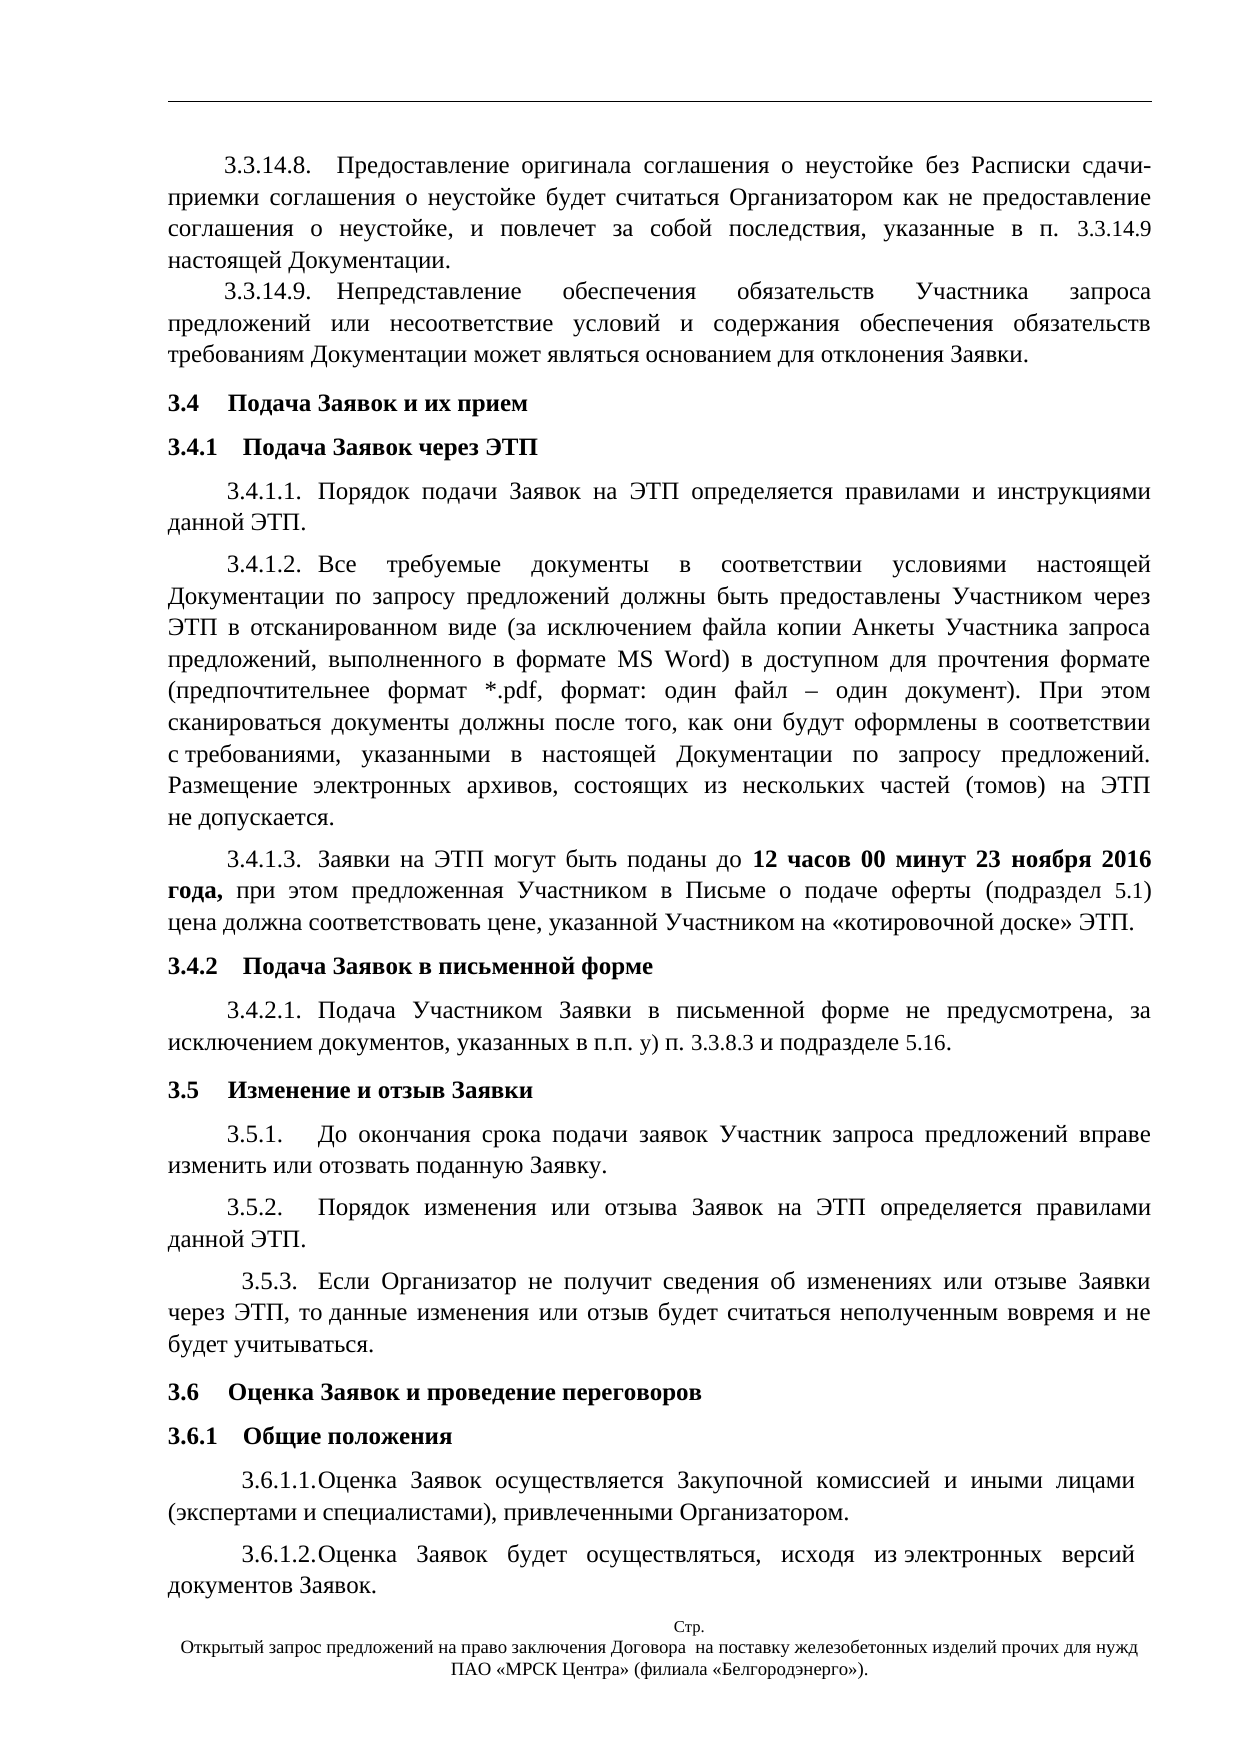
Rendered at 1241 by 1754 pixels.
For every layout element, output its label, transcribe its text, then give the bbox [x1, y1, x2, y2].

subtitle Подача Заявок в письменной форме [168, 951, 1152, 980]
list Подача Участником Заявки в письменной форме не предусмотрена, за исключением документов, указанных в п.п. т) п. 3.3.8.3 и подразделе 5.16. [168, 995, 1152, 1055]
list Оценка Заявок будет осуществляться, исходя из электронных версий документов Заявок. [168, 1539, 1135, 1599]
list Непредставление обеспечения обязательств Участника запроса предложений или несоответствие условий и содержания обеспечения обязательств требованиям Документации может являться основанием для отклонения Заявки. [168, 276, 1152, 368]
subtitle Общие положения [168, 1421, 1152, 1450]
list Порядок подачи Заявок на ЭТП определяется правилами и инструкциями данной ЭТП. [168, 476, 1152, 536]
list Предоставление оригинала соглашения о неустойке без Расписки сдачи-приемки соглашения о неустойке будет считаться Организатором как не предоставление соглашения о неустойке, и повлечет за собой последствия, указанные в п. 3.3.14.9 настоящей Документации. [168, 150, 1152, 273]
subtitle Подача Заявок через ЭТП [168, 432, 1152, 460]
subtitle Подача Заявок и их прием [168, 388, 1152, 416]
list Все требуемые документы в соответствии условиями настоящей Документации по запросу предложений должны быть предоставлены Участником через ЭТП в отсканированном виде (за исключением файла копии Анкеты Участника запроса предложений, выполненного в формате MS Word) в доступном для прочтения формате (предпочтительнее формат *.pdf, формат: один файл – один документ). При этом сканироваться документы должны после того, как они будут оформлены в соответствии с требованиями, указанными в настоящей Документации по запросу предложений. Размещение электронных архивов, состоящих из нескольких частей (томов) на ЭТП не допускается. [168, 549, 1152, 831]
list Оценка Заявок осуществляется Закупочной комиссией и иными лицами (экспертами и специалистами), привлеченными Организатором. [168, 1465, 1135, 1526]
subtitle Оценка Заявок и проведение переговоров [168, 1377, 1152, 1406]
list Порядок изменения или отзыва Заявок на ЭТП определяется правилами данной ЭТП. [168, 1192, 1152, 1253]
list До окончания срока подачи заявок Участник запроса предложений вправе изменить или отозвать поданную Заявку. [168, 1119, 1152, 1179]
list Заявки на ЭТП могут быть поданы до 12 часов 00 минут 23 ноября 2016 года, при этом предложенная Участником в Письме о подаче оферты (подраздел 5.1) цена должна соответствовать цене, указанной Участником на «котировочной доске» ЭТП. [168, 844, 1152, 936]
list Если Организатор не получит сведения об изменениях или отзыве Заявки через ЭТП, то данные изменения или отзыв будет считаться неполученным вовремя и не будет учитываться. [168, 1266, 1152, 1358]
subtitle Изменение и отзыв Заявки [168, 1075, 1152, 1103]
